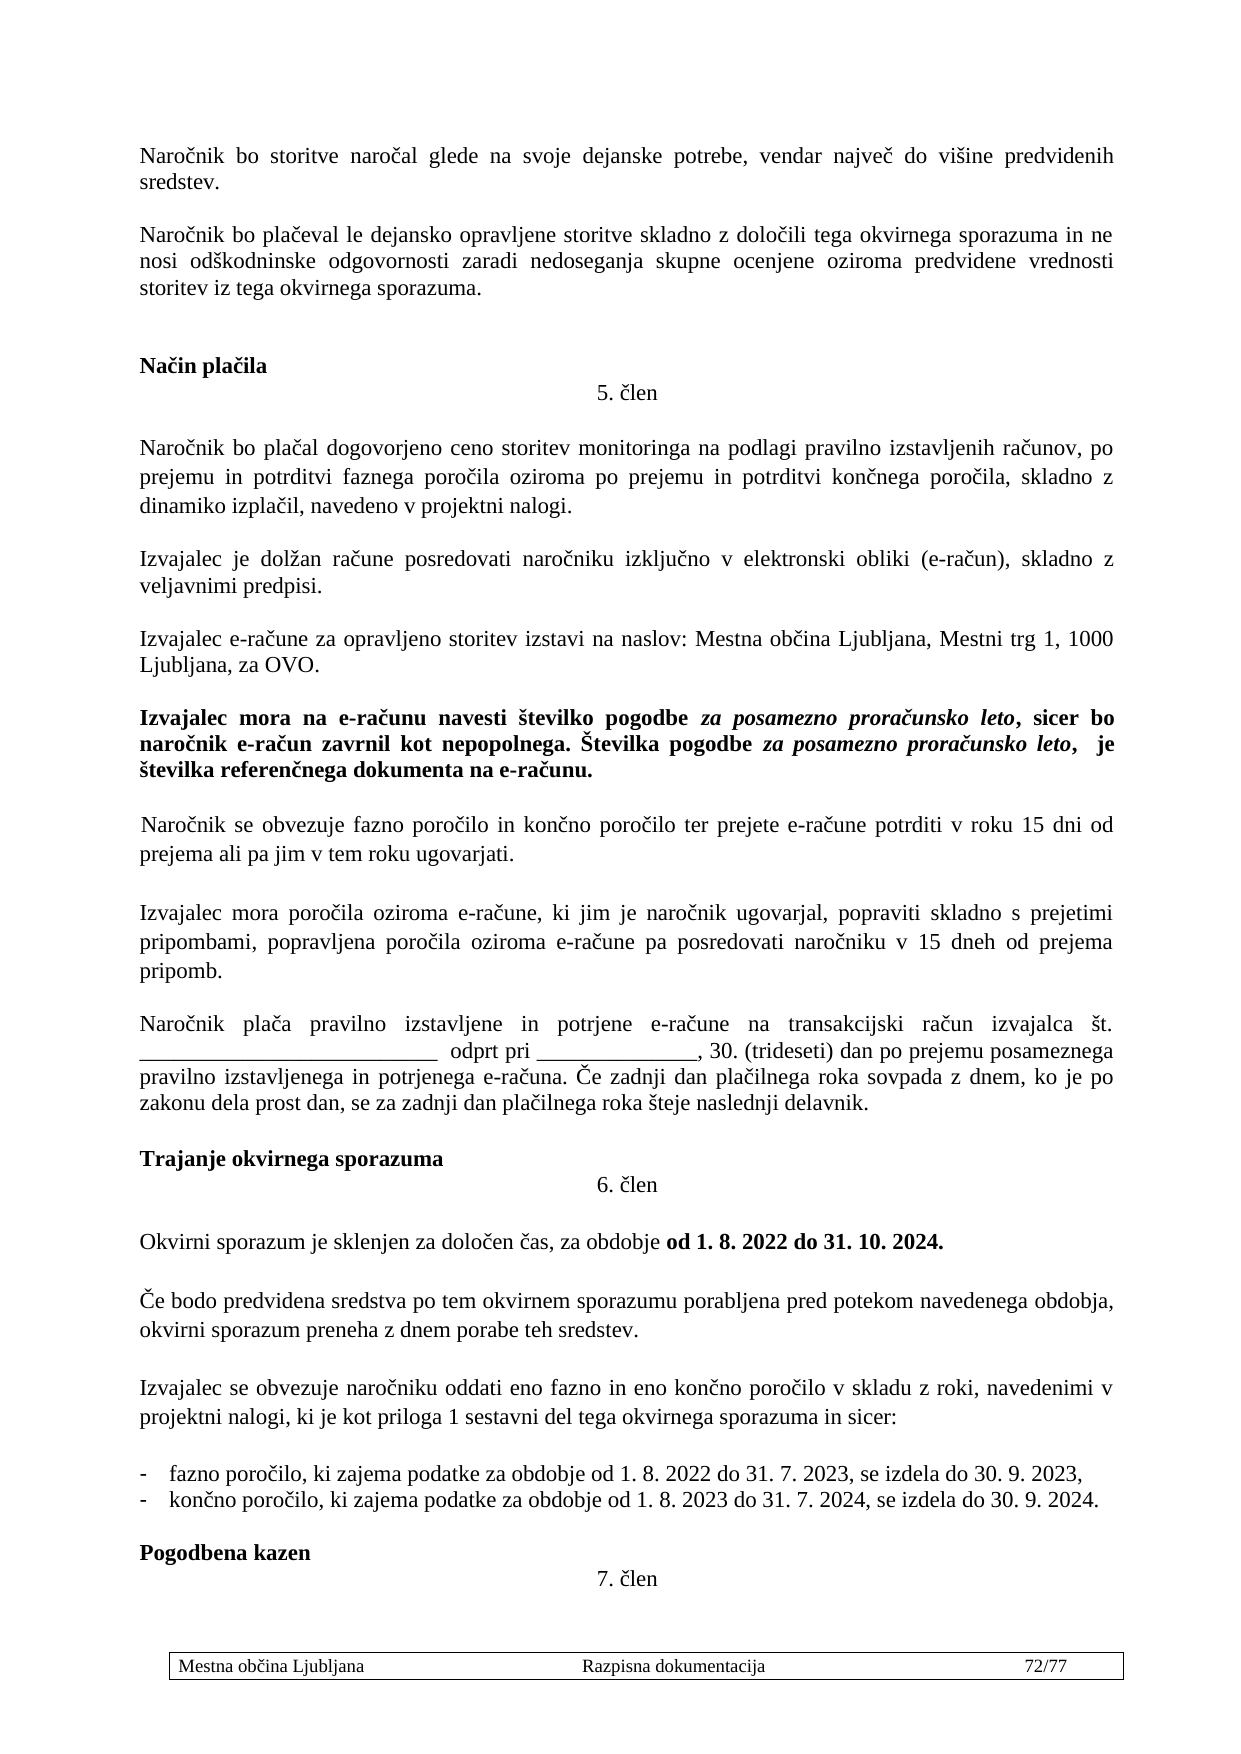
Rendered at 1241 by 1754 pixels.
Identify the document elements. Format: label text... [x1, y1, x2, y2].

text Naročnik bo storitve naročal glede na svoje dejanske potrebe, vendar največ do višine predvidenih sredstev. [139, 142, 1115, 194]
text 6. člen [139, 1171, 1115, 1197]
text Pogodbena kazen [139, 1539, 1115, 1565]
text Naročnik se obvezuje fazno poročilo in končno poročilo ter prejete e-račune potrditi v roku 15 dni od prejema ali pa jim v tem roku ugovarjati. [139, 809, 1115, 867]
text Okvirni sporazum je sklenjen za določen čas, za obdobje od 1. 8. 2022 do 31. 10. 2024. [139, 1226, 1115, 1256]
text Izvajalec se obvezuje naročniku oddati eno fazno in eno končno poročilo v skladu z roki, navedenimi v projektni nalogi, ki je kot priloga 1 sestavni del tega okvirnega sporazuma in sicer: [139, 1372, 1115, 1431]
text 5. člen [139, 379, 1115, 405]
text Izvajalec mora na e-računu navesti številko pogodbe za posamezno proračunsko leto, sicer bo naročnik e-račun zavrnil kot nepopolnega. Številka pogodbe za posamezno proračunsko leto, je številka referenčnega dokumenta na e-računu. [139, 704, 1115, 783]
list fazno poročilo, ki zajema podatke za obdobje od 1. 8. 2022 do 31. 7. 2023, se izdela do 30. 9. 2023, [139, 1460, 1115, 1486]
text Izvajalec e-račune za opravljeno storitev izstavi na naslov: Mestna občina Ljubljana, Mestni trg 1, 1000 Ljubljana, za OVO. [139, 624, 1115, 677]
text Način plačila [139, 353, 1115, 379]
list končno poročilo, ki zajema podatke za obdobje od 1. 8. 2023 do 31. 7. 2024, se izdela do 30. 9. 2024. [139, 1486, 1115, 1513]
text Naročnik bo plačal dogovorjeno ceno storitev monitoringa na podlagi pravilno izstavljenih računov, po prejemu in potrditvi faznega poročila oziroma po prejemu in potrditvi končnega poročila, skladno z dinamiko izplačil, navedeno v projektni nalogi. [139, 432, 1115, 519]
text 7. člen [139, 1565, 1115, 1592]
text Naročnik plača pravilno izstavljene in potrjene e-račune na transakcijski račun izvajalca št. __________________________ odprt pri ______________, 30. (trideseti) dan po prejemu posameznega pravilno izstavljenega in potrjenega e-računa. Če zadnji dan plačilnega roka sovpada z dnem, ko je po zakonu dela prost dan, se za zadnji dan plačilnega roka šteje naslednji delavnik. [139, 1010, 1115, 1116]
text Če bodo predvidena sredstva po tem okvirnem sporazumu porabljena pred potekom navedenega obdobja, okvirni sporazum preneha z dnem porabe teh sredstev. [139, 1285, 1115, 1343]
text Trajanje okvirnega sporazuma [139, 1144, 1115, 1171]
text Izvajalec je dolžan račune posredovati naročniku izključno v elektronski obliki (e-račun), skladno z veljavnimi predpisi. [139, 546, 1115, 598]
text Naročnik bo plačeval le dejansko opravljene storitve skladno z določili tega okvirnega sporazuma in ne nosi odškodninske odgovornosti zaradi nedoseganja skupne ocenjene oziroma predvidene vrednosti storitev iz tega okvirnega sporazuma. [139, 221, 1115, 300]
text Izvajalec mora poročila oziroma e-račune, ki jim je naročnik ugovarjal, popraviti skladno s prejetimi pripombami, popravljena poročila oziroma e-račune pa posredovati naročniku v 15 dneh od prejema pripomb. [139, 897, 1115, 984]
